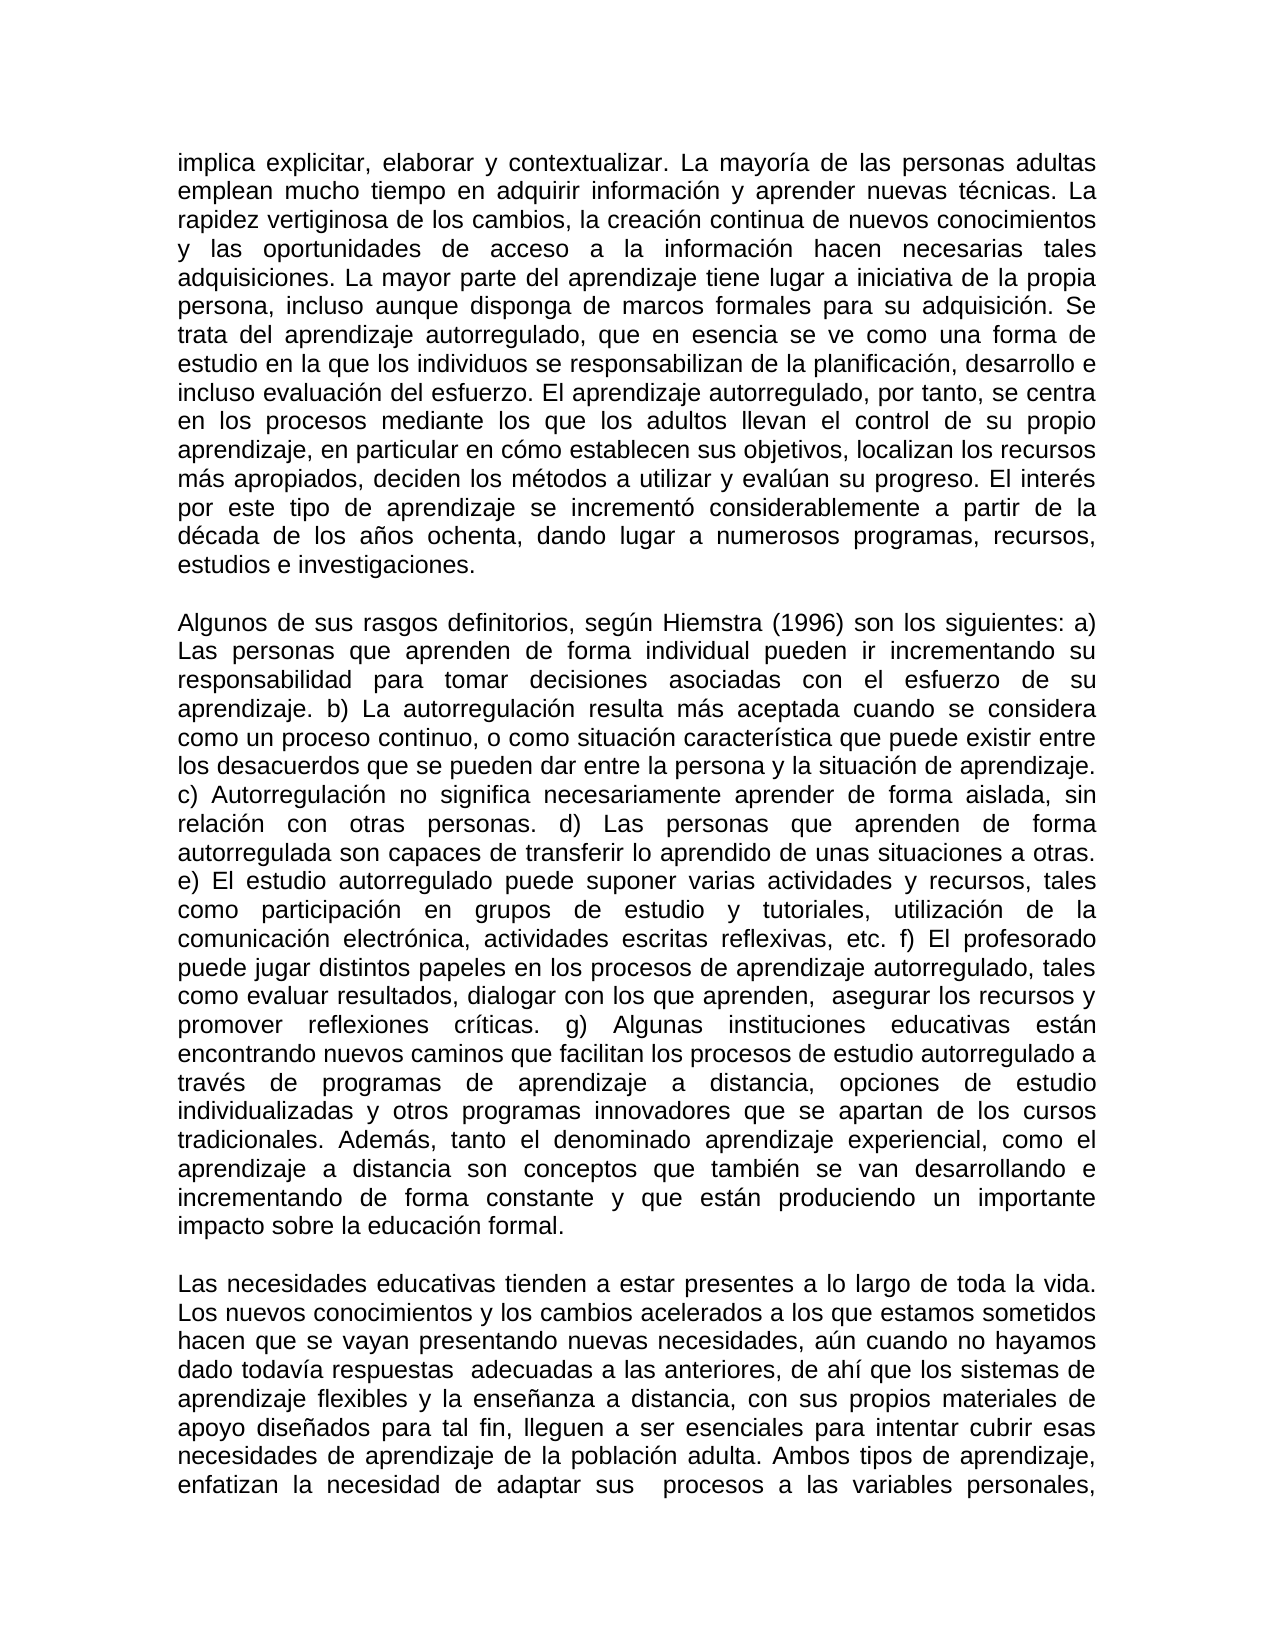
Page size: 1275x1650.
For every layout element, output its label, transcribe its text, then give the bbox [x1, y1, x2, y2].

text Algunos de sus rasgos definitorios, según Hiemstra (1996) son los siguientes: a) Las personas que aprenden de forma individual pueden ir incrementando su responsabilidad para tomar decisiones asociadas con el esfuerzo de su aprendizaje. b) La autorregulación resulta más aceptada cuando se considera como un proceso continuo, o como situación característica que puede existir entre los desacuerdos que se pueden dar entre la persona y la situación de aprendizaje. c) Autorregulación no significa necesariamente aprender de forma aislada, sin relación con otras personas. d) Las personas que aprenden de forma autorregulada son capaces de transferir lo aprendido de unas situaciones a otras. e) El estudio autorregulado puede suponer varias actividades y recursos, tales como participación en grupos de estudio y tutoriales, utilización de la comunicación electrónica, actividades escritas reflexivas, etc. f) El profesorado puede jugar distintos papeles en los procesos de aprendizaje autorregulado, tales como evaluar resultados, dialogar con los que aprenden, asegurar los recursos y promover reflexiones críticas. g) Algunas instituciones educativas están encontrando nuevos caminos que facilitan los procesos de estudio autorregulado a través de programas de aprendizaje a distancia, opciones de estudio individualizadas y otros programas innovadores que se apartan de los cursos tradicionales. Además, tanto el denominado aprendizaje experiencial, como el aprendizaje a distancia son conceptos que también se van desarrollando e incrementando de forma constante y que están produciendo un importante impacto sobre la educación formal. [177, 608, 1098, 1240]
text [177, 148, 1098, 579]
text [177, 1269, 1098, 1499]
